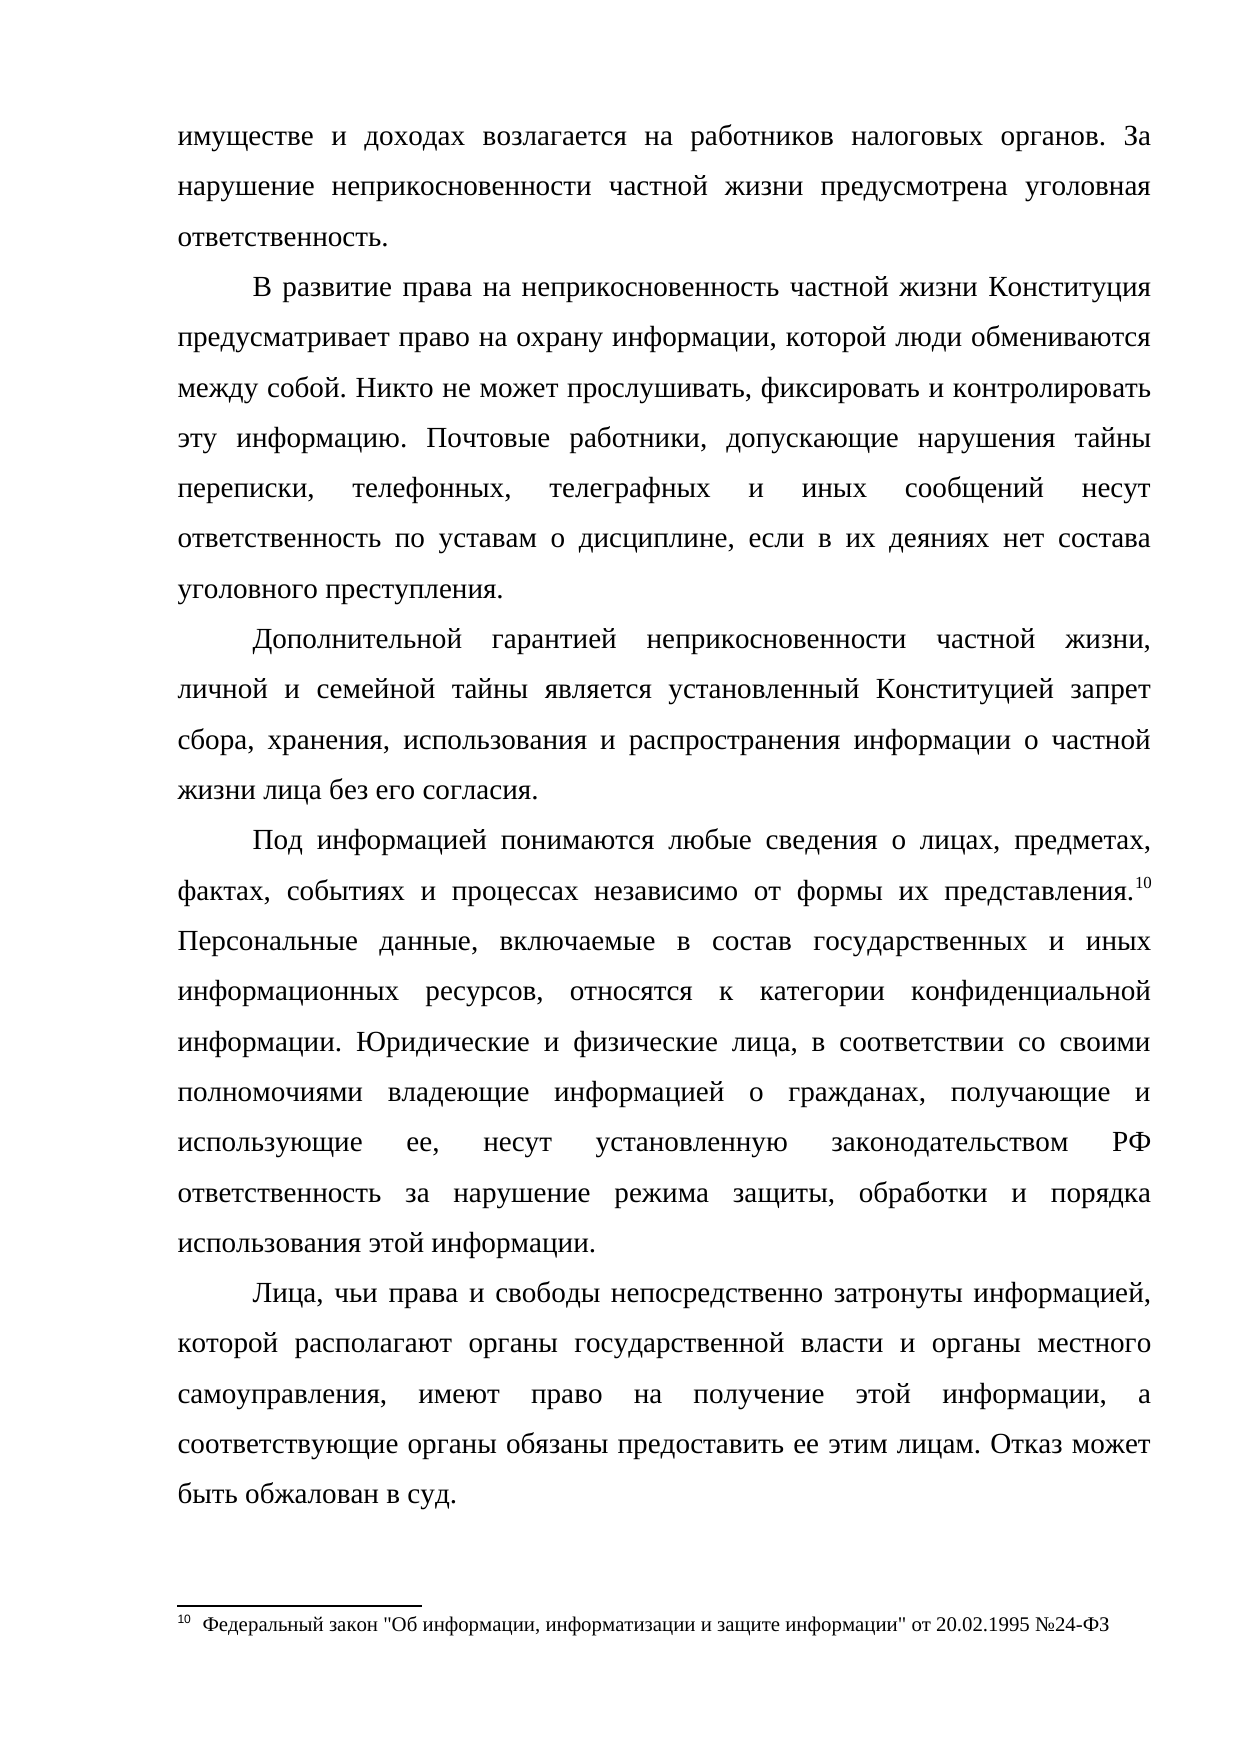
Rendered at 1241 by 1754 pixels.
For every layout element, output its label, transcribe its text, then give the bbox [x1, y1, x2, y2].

text Дополнительной гарантией неприкосновенности частной жизни, личной и семейной тайны является установленный Конституцией запрет сбора, хранения, использования и распространения информации о частной жизни лица без его согласия. [177, 621, 1152, 806]
text Лица, чьи права и свободы непосредственно затронуты информацией, которой располагают органы государственной власти и органы местного самоуправления, имеют право на получение этой информации, а соответствующие органы обязаны предоставить ее этим лицам. Отказ может быть обжалован в суд. [177, 1275, 1152, 1510]
text Под информацией понимаются любые сведения о лицах, предметах, фактах, событиях и процессах независимо от формы их представления. Персональные данные, включаемые в состав государственных и иных информационных ресурсов, относятся к категории конфиденциальной информации. Юридические и физические лица, в соответствии со своими полномочиями владеющие информацией о гражданах, получающие и использующие ее, несут установленную законодательством РФ ответственность за нарушение режима защиты, обработки и порядка использования этой информации. [177, 822, 1152, 1258]
text В развитие права на неприкосновенность частной жизни Конституция предусматривает право на охрану информации, которой люди обмениваются между собой. Никто не может прослушивать, фиксировать и контролировать эту информацию. Почтовые работники, допускающие нарушения тайны переписки, телефонных, телеграфных и иных сообщений несут ответственность по уставам о дисциплине, если в их деяниях нет состава уголовного преступления. [177, 269, 1152, 604]
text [177, 118, 1152, 252]
